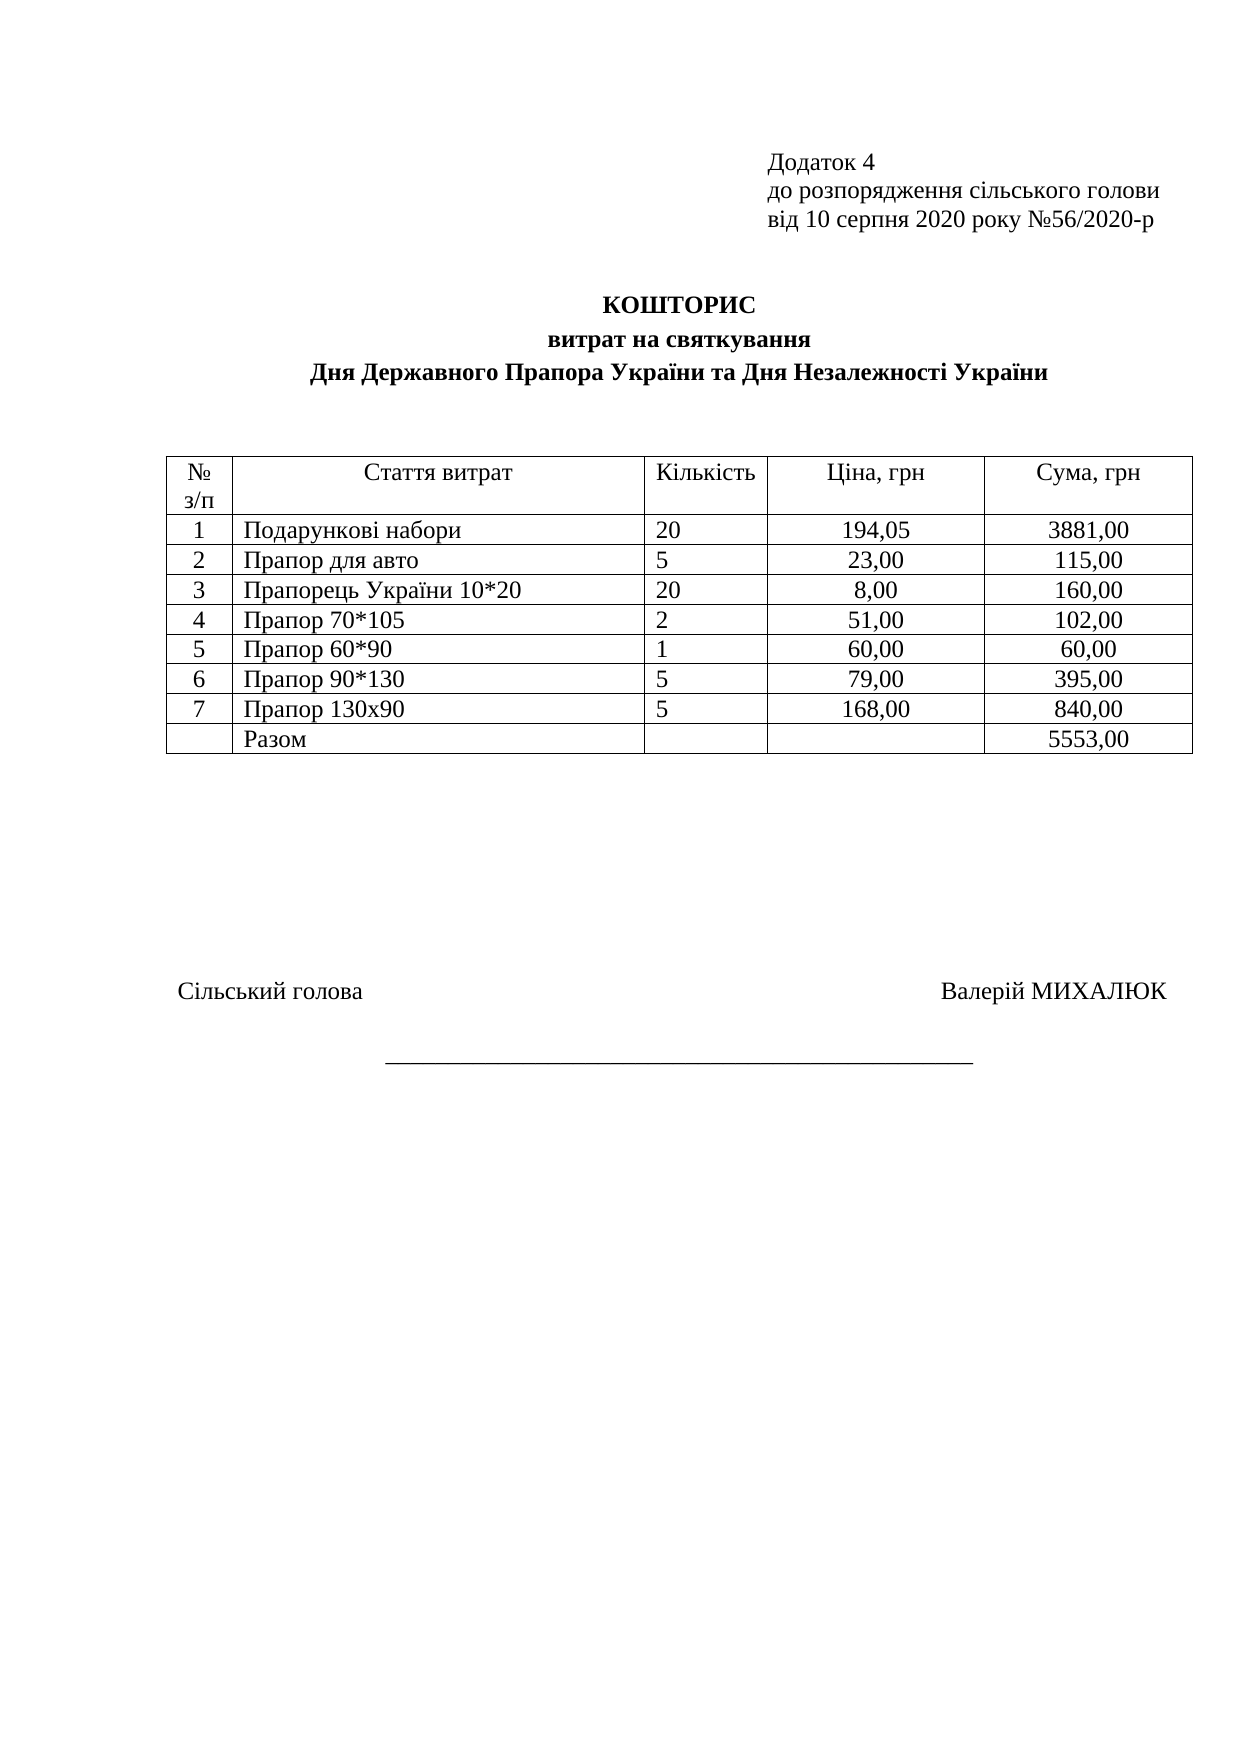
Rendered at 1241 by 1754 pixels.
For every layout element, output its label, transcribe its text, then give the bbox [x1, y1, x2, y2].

table_cell 20 [645, 575, 767, 604]
table_cell Прапор 90*130 [233, 664, 644, 693]
table_cell 5 [645, 545, 767, 574]
table_cell 194,05 [768, 515, 984, 544]
table_cell 5 [645, 694, 767, 723]
table_cell 51,00 [768, 605, 984, 633]
table_cell 6 [167, 664, 232, 693]
table_cell 3 [167, 575, 232, 604]
table_cell [167, 724, 232, 753]
text від 10 серпня 2020 року №56/2020-р [767, 204, 1181, 233]
text КОШТОРИС [177, 291, 1181, 319]
table_cell Прапор для авто [233, 545, 644, 574]
text _______________________________________________ [177, 1038, 1181, 1067]
table_cell 1 [167, 515, 232, 544]
table_cell 60,00 [985, 635, 1192, 663]
table_header Ціна, грн [768, 457, 984, 514]
table_cell 395,00 [985, 664, 1192, 693]
table_cell 840,00 [985, 694, 1192, 723]
text Сільський голова Валерій МИХАЛЮК [177, 976, 1181, 1005]
table_cell 1 [645, 635, 767, 663]
text до розпорядження сільського голови [767, 176, 1181, 204]
table_cell [645, 724, 767, 753]
table_cell Прапорець України 10*20 [233, 575, 644, 604]
table_cell 5553,00 [985, 724, 1192, 753]
table_cell 3881,00 [985, 515, 1192, 544]
table_cell 168,00 [768, 694, 984, 723]
table_cell 4 [167, 605, 232, 633]
table_cell 7 [167, 694, 232, 723]
table_cell 2 [167, 545, 232, 574]
table_cell Подарункові набори [233, 515, 644, 544]
table_cell Прапор 130х90 [233, 694, 644, 723]
table_cell 5 [645, 664, 767, 693]
table_cell 8,00 [768, 575, 984, 604]
table_cell Разом [233, 724, 644, 753]
table_header Кількість [645, 457, 767, 514]
table_cell 20 [645, 515, 767, 544]
text Додаток 4 [693, 147, 1181, 176]
table_cell 23,00 [768, 545, 984, 574]
table_header № з/п [167, 457, 232, 514]
table_cell 102,00 [985, 605, 1192, 633]
table_cell Прапор 70*105 [233, 605, 644, 633]
table_cell 79,00 [768, 664, 984, 693]
table_header Сума, грн [985, 457, 1192, 514]
text витрат на святкування [177, 324, 1181, 352]
table_cell Прапор 60*90 [233, 635, 644, 663]
table_header Стаття витрат [233, 457, 644, 514]
table_cell 160,00 [985, 575, 1192, 604]
text Дня Державного Прапора України та Дня Незалежності України [177, 357, 1181, 385]
table_cell 60,00 [768, 635, 984, 663]
table_cell 5 [167, 635, 232, 663]
table_cell 2 [645, 605, 767, 633]
table_cell [768, 724, 984, 753]
table_cell 115,00 [985, 545, 1192, 574]
